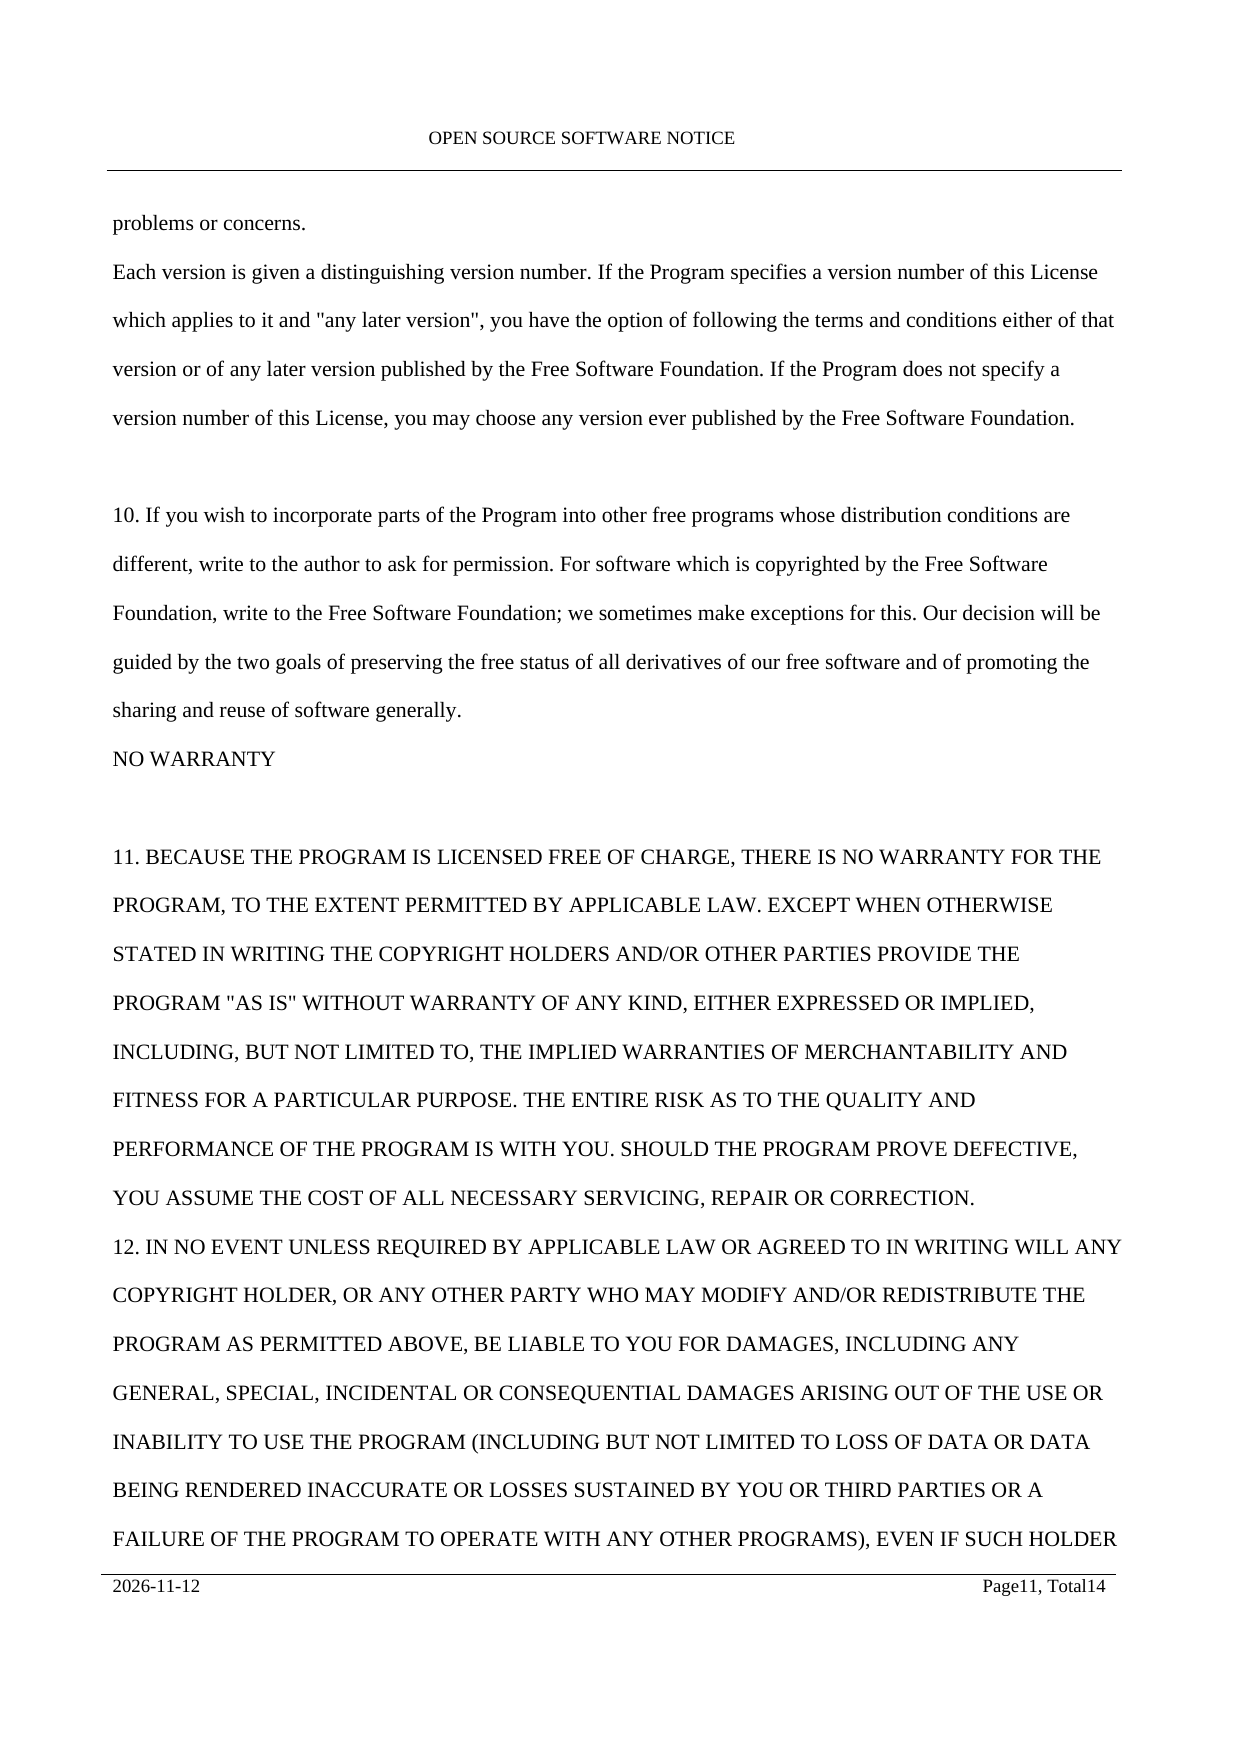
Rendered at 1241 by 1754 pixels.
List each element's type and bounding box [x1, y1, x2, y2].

text [112, 206, 1128, 1555]
